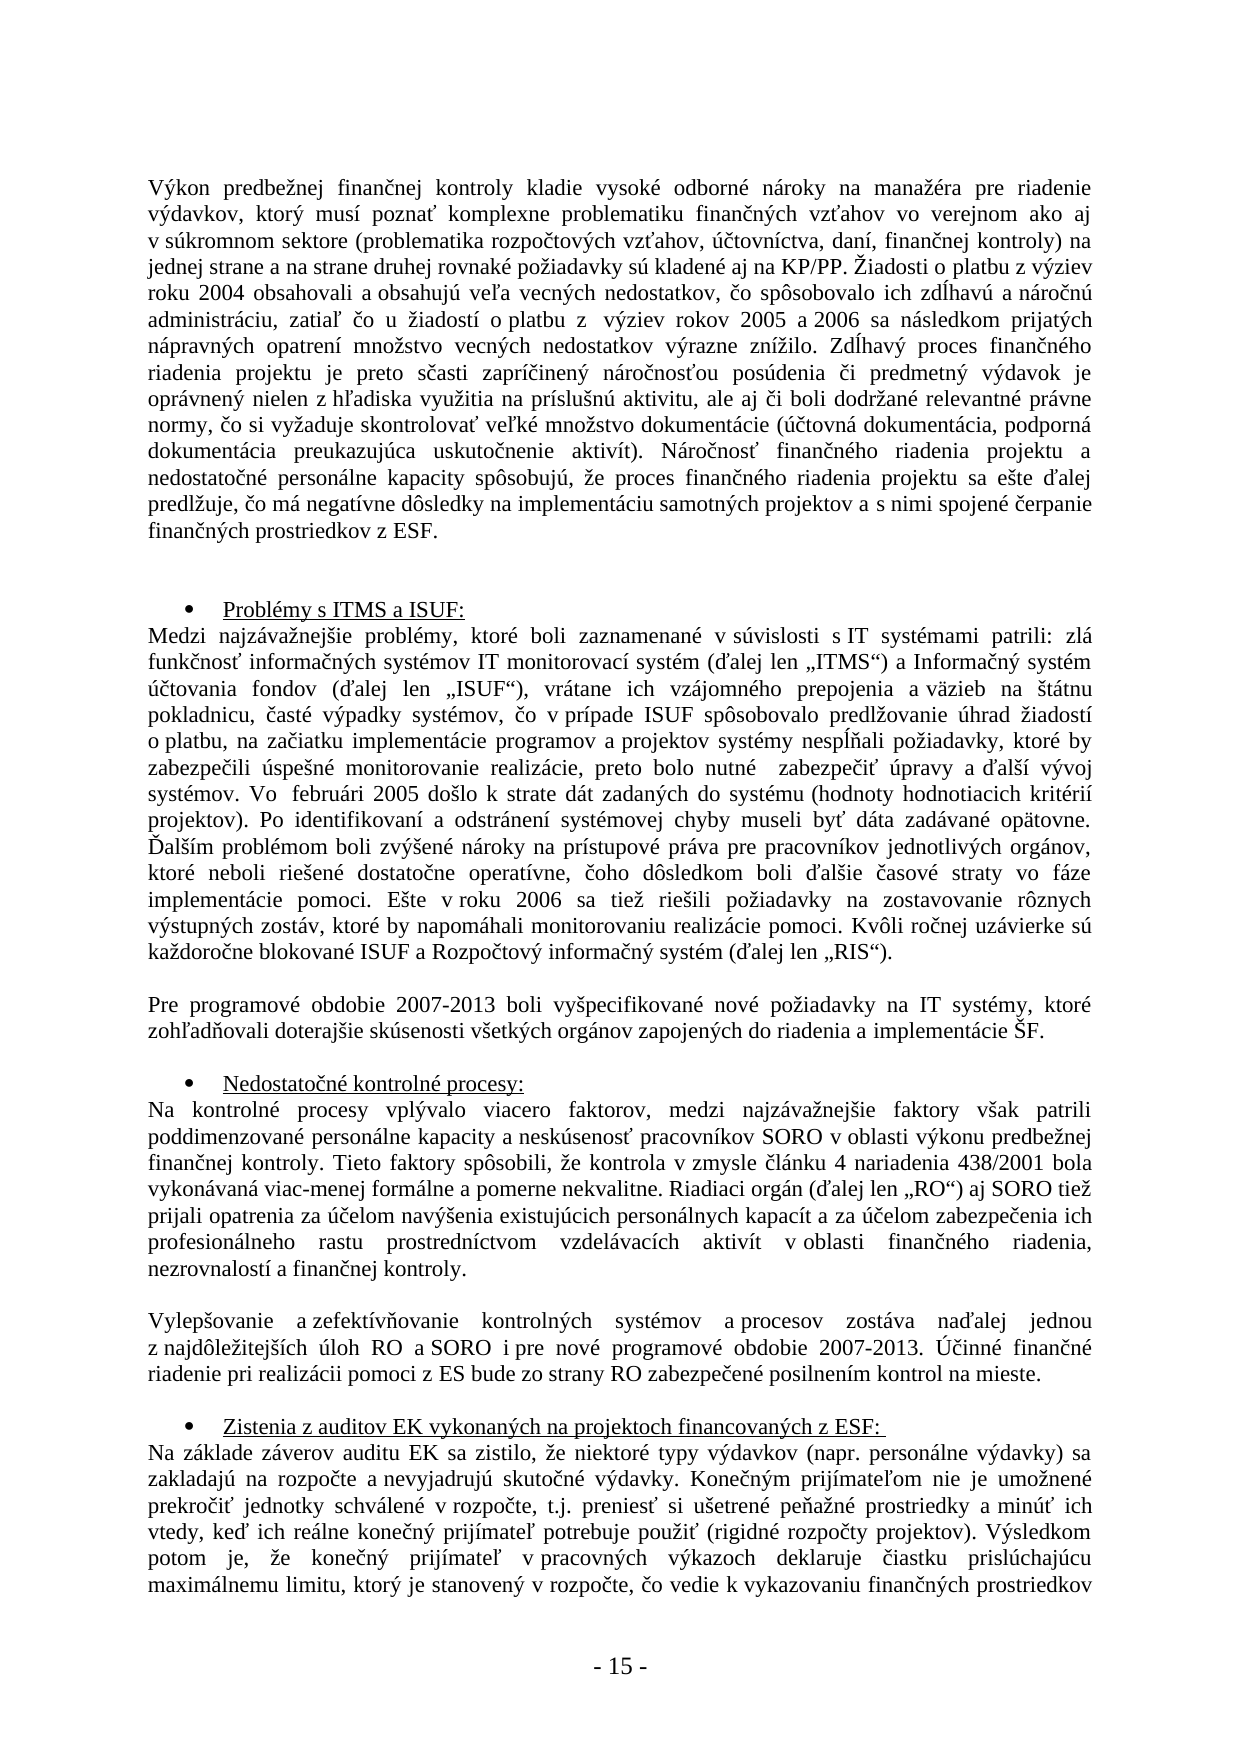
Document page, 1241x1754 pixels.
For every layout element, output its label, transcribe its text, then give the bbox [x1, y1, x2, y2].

text Medzi najzávažnejšie problémy, ktoré boli zaznamenané v súvislosti s IT systémami patrili: zlá funkčnosť informačných systémov IT monitorovací systém (ďalej len „ITMS“) a Informačný systém účtovania fondov (ďalej len „ISUF“), vrátane ich vzájomného prepojenia a väzieb na štátnu pokladnicu, časté výpadky systémov, čo v prípade ISUF spôsobovalo predlžovanie úhrad žiadostí o platbu, na začiatku implementácie programov a projektov systémy nespĺňali požiadavky, ktoré by zabezpečili úspešné monitorovanie realizácie, preto bolo nutné zabezpečiť úpravy a ďalší vývoj systémov. Vo februári 2005 došlo k strate dát zadaných do systému (hodnoty hodnotiacich kritérií projektov). Po identifikovaní a odstránení systémovej chyby museli byť dáta zadávané opätovne. Ďalším problémom boli zvýšené nároky na prístupové práva pre pracovníkov jednotlivých orgánov, ktoré neboli riešené dostatočne operatívne, čoho dôsledkom boli ďalšie časové straty vo fáze implementácie pomoci. Ešte v roku 2006 sa tiež riešili požiadavky na zostavovanie rôznych výstupných zostáv, ktoré by napomáhali monitorovaniu realizácie pomoci. Kvôli ročnej uzávierke sú každoročne blokované ISUF a Rozpočtový informačný systém (ďalej len „RIS“). [148, 622, 1092, 965]
text Vylepšovanie a zefektívňovanie kontrolných systémov a procesov zostáva naďalej jednou z najdôležitejších úloh RO a SORO i pre nové programové obdobie 2007-2013. Účinné finančné riadenie pri realizácii pomoci z ES bude zo strany RO zabezpečené posilnením kontrol na mieste. [148, 1307, 1092, 1386]
list Nedostatočné kontrolné procesy: [185, 1070, 1092, 1096]
text Pre programové obdobie 2007-2013 boli vyšpecifikované nové požiadavky na IT systémy, ktoré zohľadňovali doterajšie skúsenosti všetkých orgánov zapojených do riadenia a implementácie ŠF. [148, 991, 1092, 1044]
list Problémy s ITMS a ISUF: [185, 596, 1092, 622]
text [148, 1439, 1092, 1597]
text Na kontrolné procesy vplývalo viacero faktorov, medzi najzávažnejšie faktory však patrili poddimenzované personálne kapacity a neskúsenosť pracovníkov SORO v oblasti výkonu predbežnej finančnej kontroly. Tieto faktory spôsobili, že kontrola v zmysle článku 4 nariadenia 438/2001 bola vykonávaná viac-menej formálne a pomerne nekvalitne. Riadiaci orgán (ďalej len „RO“) aj SORO tiež prijali opatrenia za účelom navýšenia existujúcich personálnych kapacít a za účelom zabezpečenia ich profesionálneho rastu prostredníctvom vzdelávacích aktivít v oblasti finančného riadenia, nezrovnalostí a finančnej kontroly. [148, 1096, 1092, 1281]
list Zistenia z auditov EK vykonaných na projektoch financovaných z ESF: [185, 1413, 1092, 1439]
text Výkon predbežnej finančnej kontroly kladie vysoké odborné nároky na manažéra pre riadenie výdavkov, ktorý musí poznať komplexne problematiku finančných vzťahov vo verejnom ako aj v súkromnom sektore (problematika rozpočtových vzťahov, účtovníctva, daní, finančnej kontroly) na jednej strane a na strane druhej rovnaké požiadavky sú kladené aj na KP/PP. Žiadosti o platbu z výziev roku 2004 obsahovali a obsahujú veľa vecných nedostatkov, čo spôsobovalo ich zdĺhavú a náročnú administráciu, zatiaľ čo u žiadostí o platbu z výziev rokov 2005 a 2006 sa následkom prijatých nápravných opatrení množstvo vecných nedostatkov výrazne znížilo. Zdĺhavý proces finančného riadenia projektu je preto sčasti zapríčinený náročnosťou posúdenia či predmetný výdavok je oprávnený nielen z hľadiska využitia na príslušnú aktivitu, ale aj či boli dodržané relevantné právne normy, čo si vyžaduje skontrolovať veľké množstvo dokumentácie (účtovná dokumentácia, podporná dokumentácia preukazujúca uskutočnenie aktivít). Náročnosť finančného riadenia projektu a nedostatočné personálne kapacity spôsobujú, že proces finančného riadenia projektu sa ešte ďalej predlžuje, čo má negatívne dôsledky na implementáciu samotných projektov a s nimi spojené čerpanie finančných prostriedkov z ESF. [148, 174, 1092, 543]
